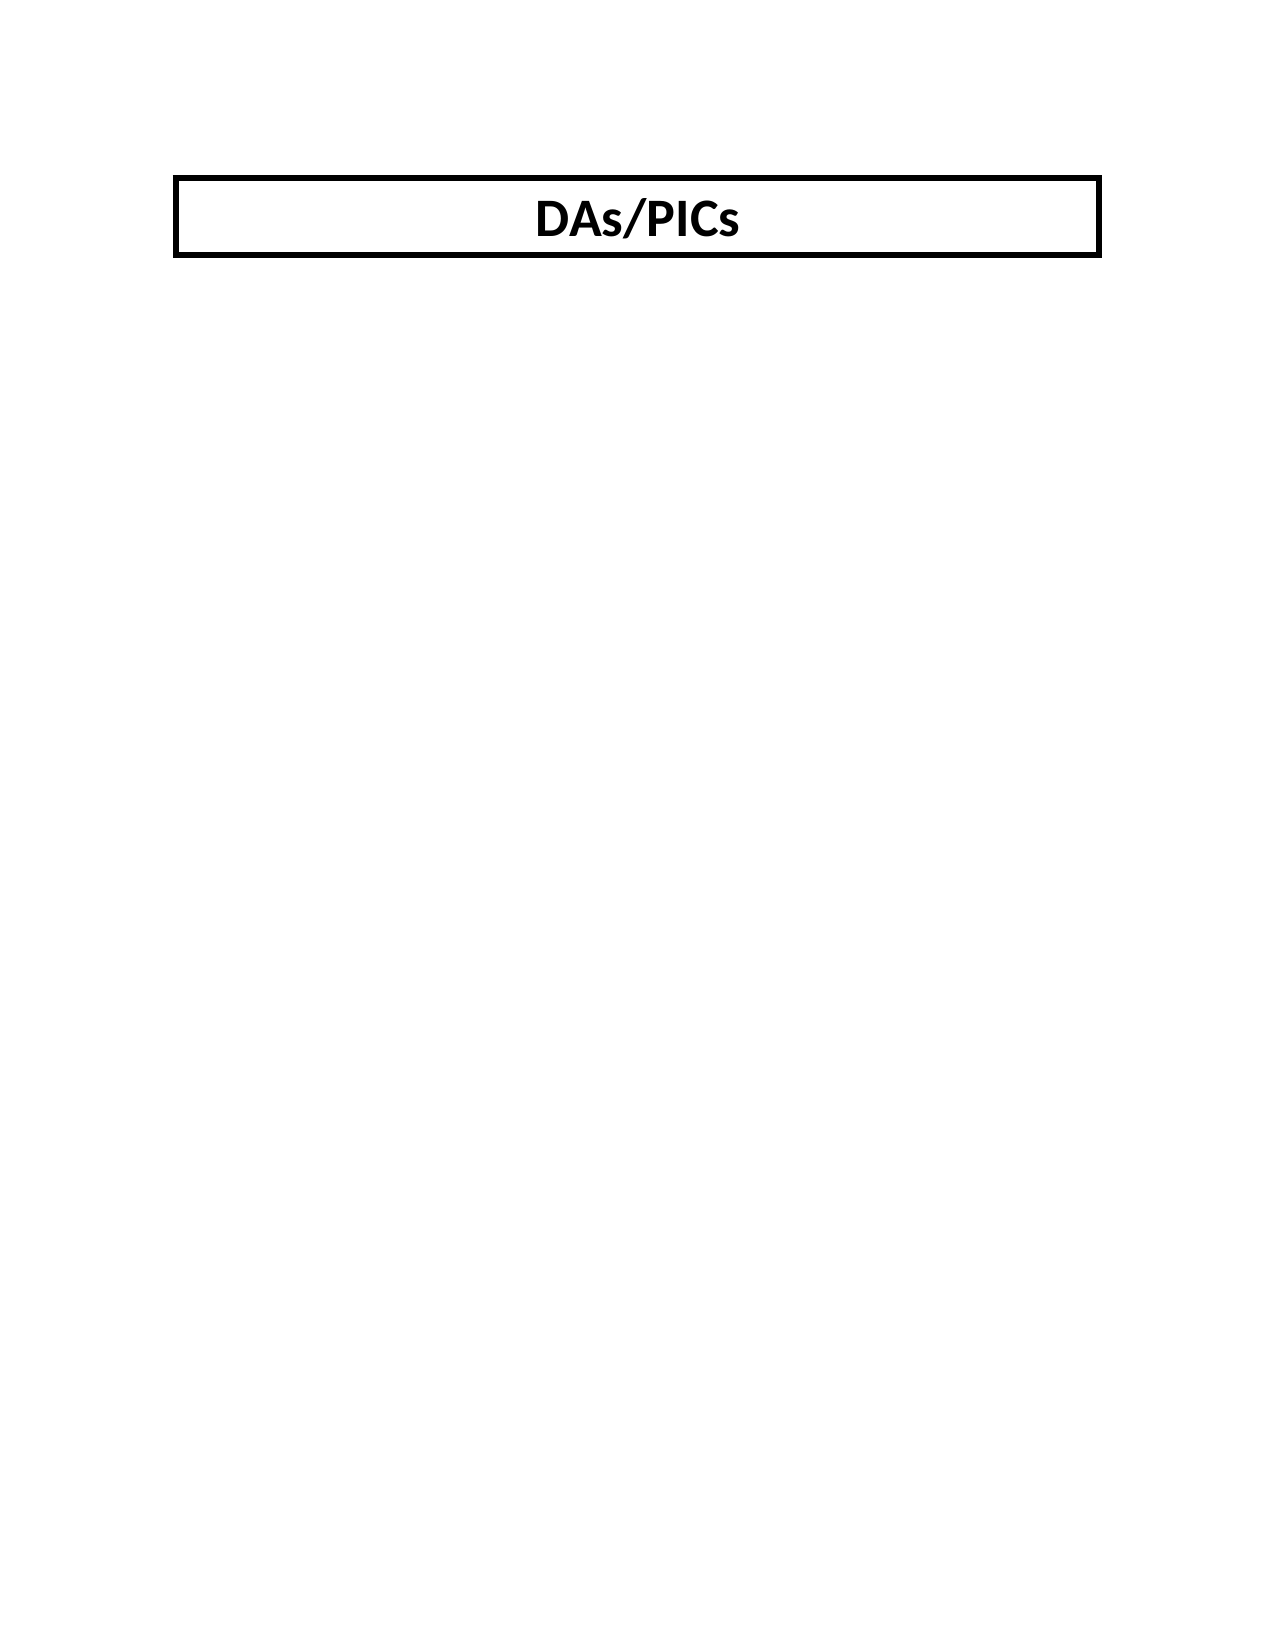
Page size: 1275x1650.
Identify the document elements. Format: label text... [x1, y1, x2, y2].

subtitle DAs/PICs [179, 181, 1096, 252]
